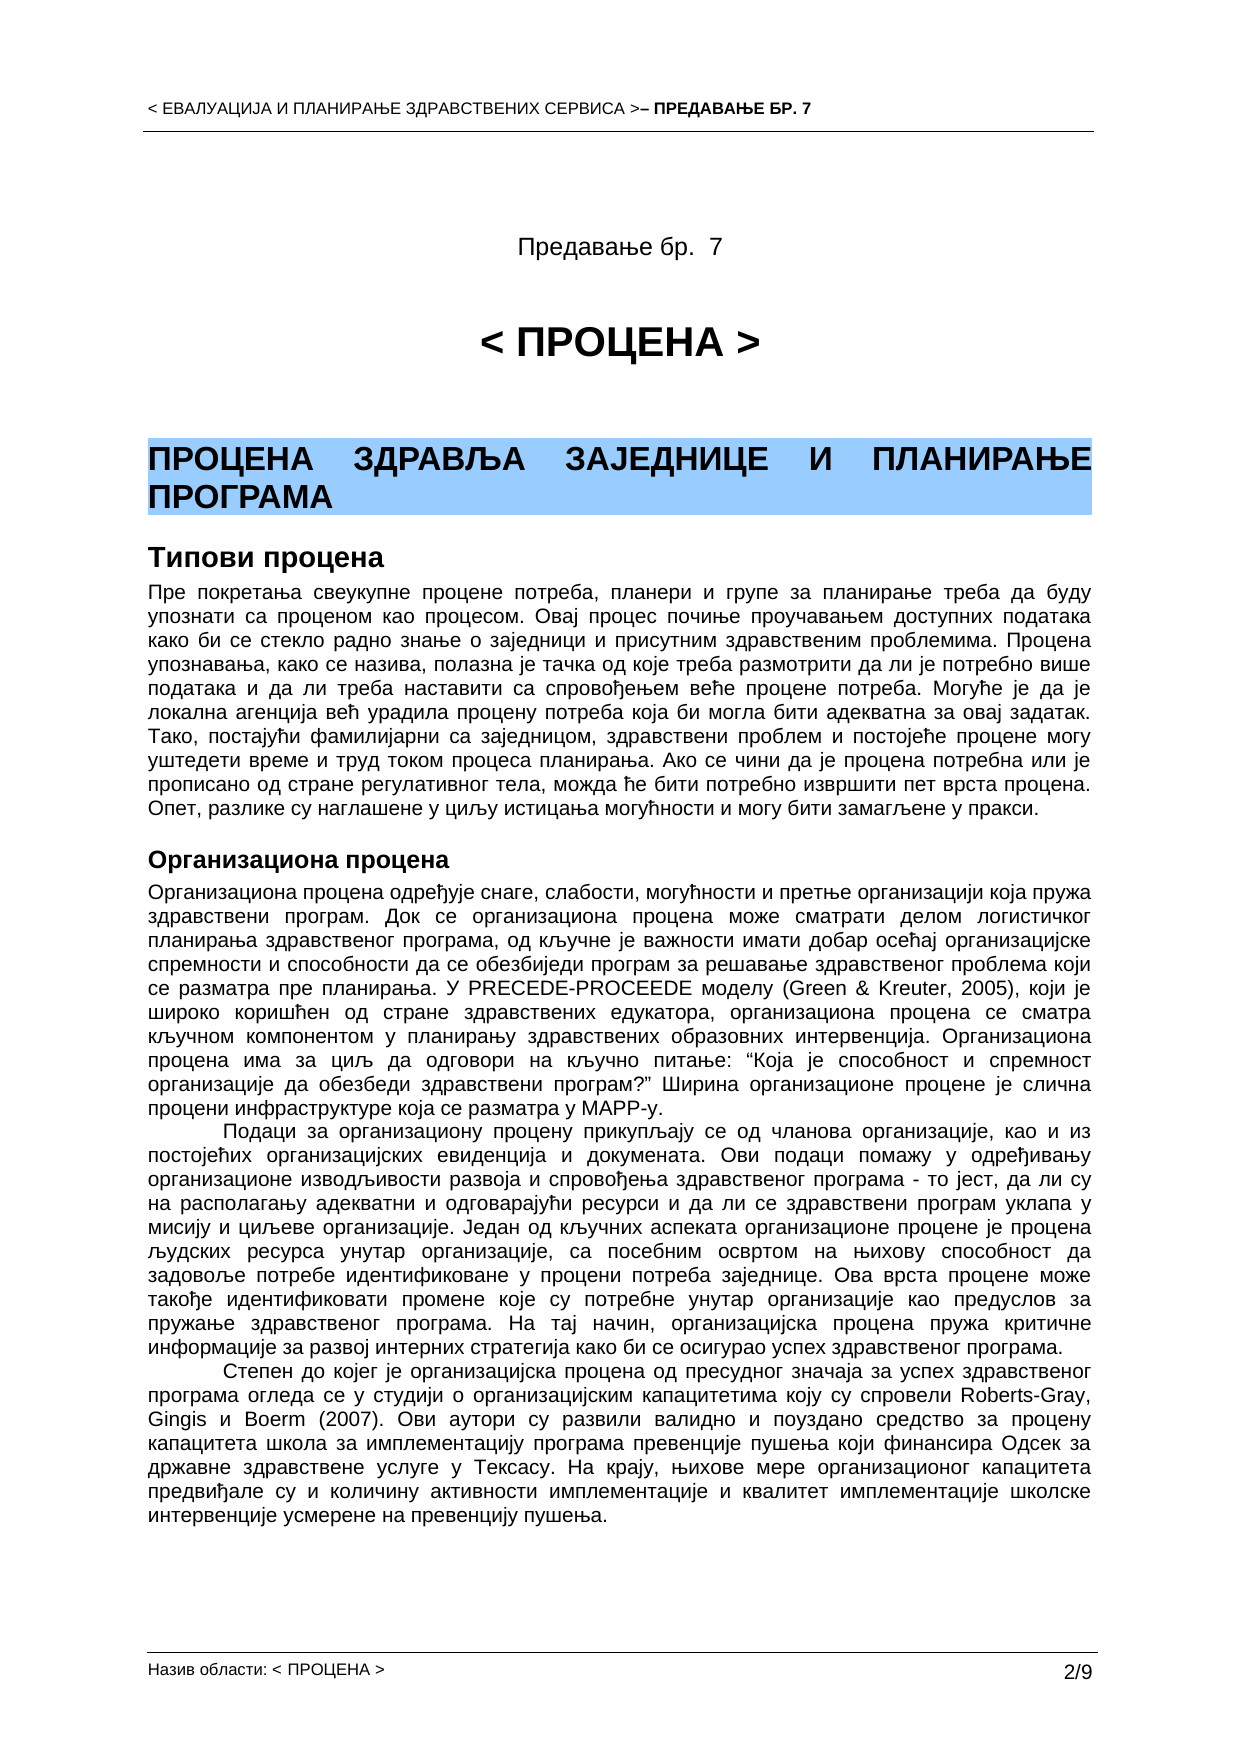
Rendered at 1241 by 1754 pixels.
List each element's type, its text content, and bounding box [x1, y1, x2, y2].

subtitle Типови процена [148, 540, 1092, 574]
subtitle Oрганизациона процена [148, 845, 1092, 873]
text Организациона процена одређује снаге, слабости, могућности и претње организацији која пружа здравствени програм. Док се организациона процена може сматрати делом логистичког планирања здравственог програма, од кључне је важности имати добар осећај организацијске спремности и способности да се обезбиједи програм за решавање здравственог проблема који се разматра пре планирања. У PRECEDE-PROCEEDE моделу (Green & Kreuter, 2005), који је широко коришћен од стране здравствених едукатора, организациона процена се сматра кључном компонентом у планирању здравствених образовних интервенција. Организациона процена има за циљ да одговори на кључно питање: “Која је способност и спремност организације да обезбеди здравствени програм?” Ширина организационе процене је слична процени инфраструктуре која се разматра у МАPP-у. [148, 880, 1092, 1119]
subtitle ПРОЦЕНА ЗДРАВЉА ЗАЈЕДНИЦЕ И ПЛАНИРАЊЕ ПРОГРАМА [148, 438, 1092, 515]
text Степен до којег је организацијска процена од пресудног значаја за успех здравственог програма огледа се у студији о организацијским капацитетима коју су спровели Roberts-Gray, Gingis и Boerm (2007). Ови аутори су развили валидно и поуздано средство за процену капацитета школа за имплементацију програма превенције пушења који финансира Одсек за државне здравствене услуге у Тексасу. На крају, њихове мере организационог капацитета предвиђале су и количину активности имплементације и квалитет имплементације школске интервенције усмерене на превенцију пушења. [148, 1359, 1092, 1527]
title < ПРОЦЕНА > [148, 318, 1092, 366]
text Предавање бр. 7 [148, 231, 1092, 260]
text Пре покретања свеукупне процене потреба, планери и групе за планирање треба да буду упознати са проценом као процесом. Овај процес почиње проучавањем доступних података како би се стекло радно знање о заједници и присутним здравственим проблемима. Процена упознавања, како се назива, полазна је тачка од које треба размотрити да ли је потребно више података и да ли треба наставити са спровођењем веће процене потреба. Могуће је да је локална агенција већ урадила процену потреба која би могла бити адекватна за овај задатак. Тако, постајући фамилијарни са заједницом, здравствени проблем и постојеће процене могу уштедети време и труд током процеса планирања. Ако се чини да је процена потребна или је прописано од стране регулативног тела, можда ће бити потребно извршити пет врста процена. Опет, разлике су наглашене у циљу истицања могућности и могу бити замагљене у пракси. [148, 580, 1092, 820]
text Подаци за организациону процену прикупљају се од чланова организације, као и из постојећих организацијских евиденција и докумената. Ови подаци помажу у одређивању организационе изводљивости развоја и спровођења здравственог програма - то јест, да ли су на располагању адекватни и одговарајући ресурси и да ли се здравствени програм уклапа у мисију и циљеве организације. Један од кључних аспеката организационе процене је процена људских ресурса унутар организације, са посебним освртом на њихову способност да задовоље потребе идентификоване у процени потреба заједнице. Ова врста процене може такође идентификовати промене које су потребне унутар организације као предуслов за пружање здравственог програма. На тај начин, организацијска процена пружа критичне информације за развој интерних стратегија како би се осигурао успех здравственог програма. [148, 1119, 1092, 1359]
